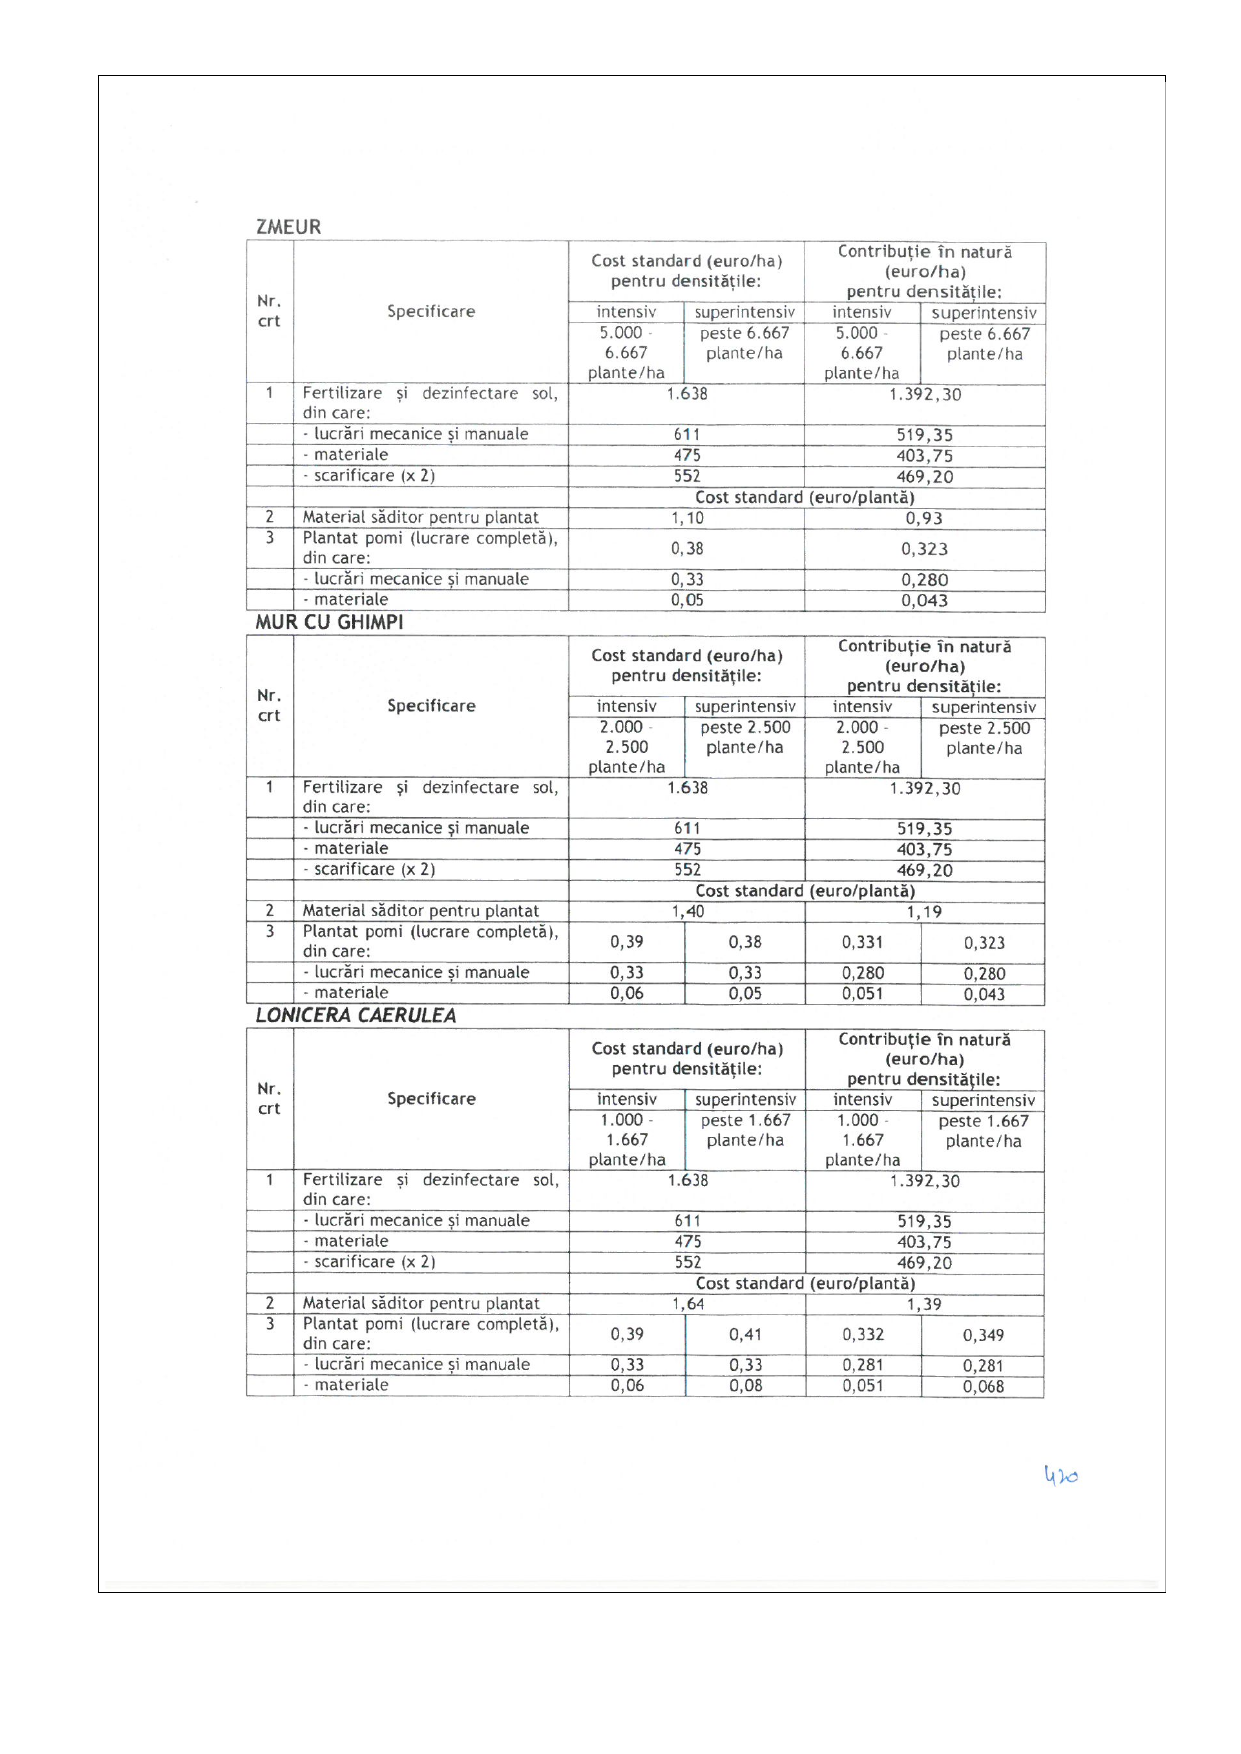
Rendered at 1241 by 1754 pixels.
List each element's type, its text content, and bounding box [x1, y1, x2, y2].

picture [100, 82, 1166, 1592]
